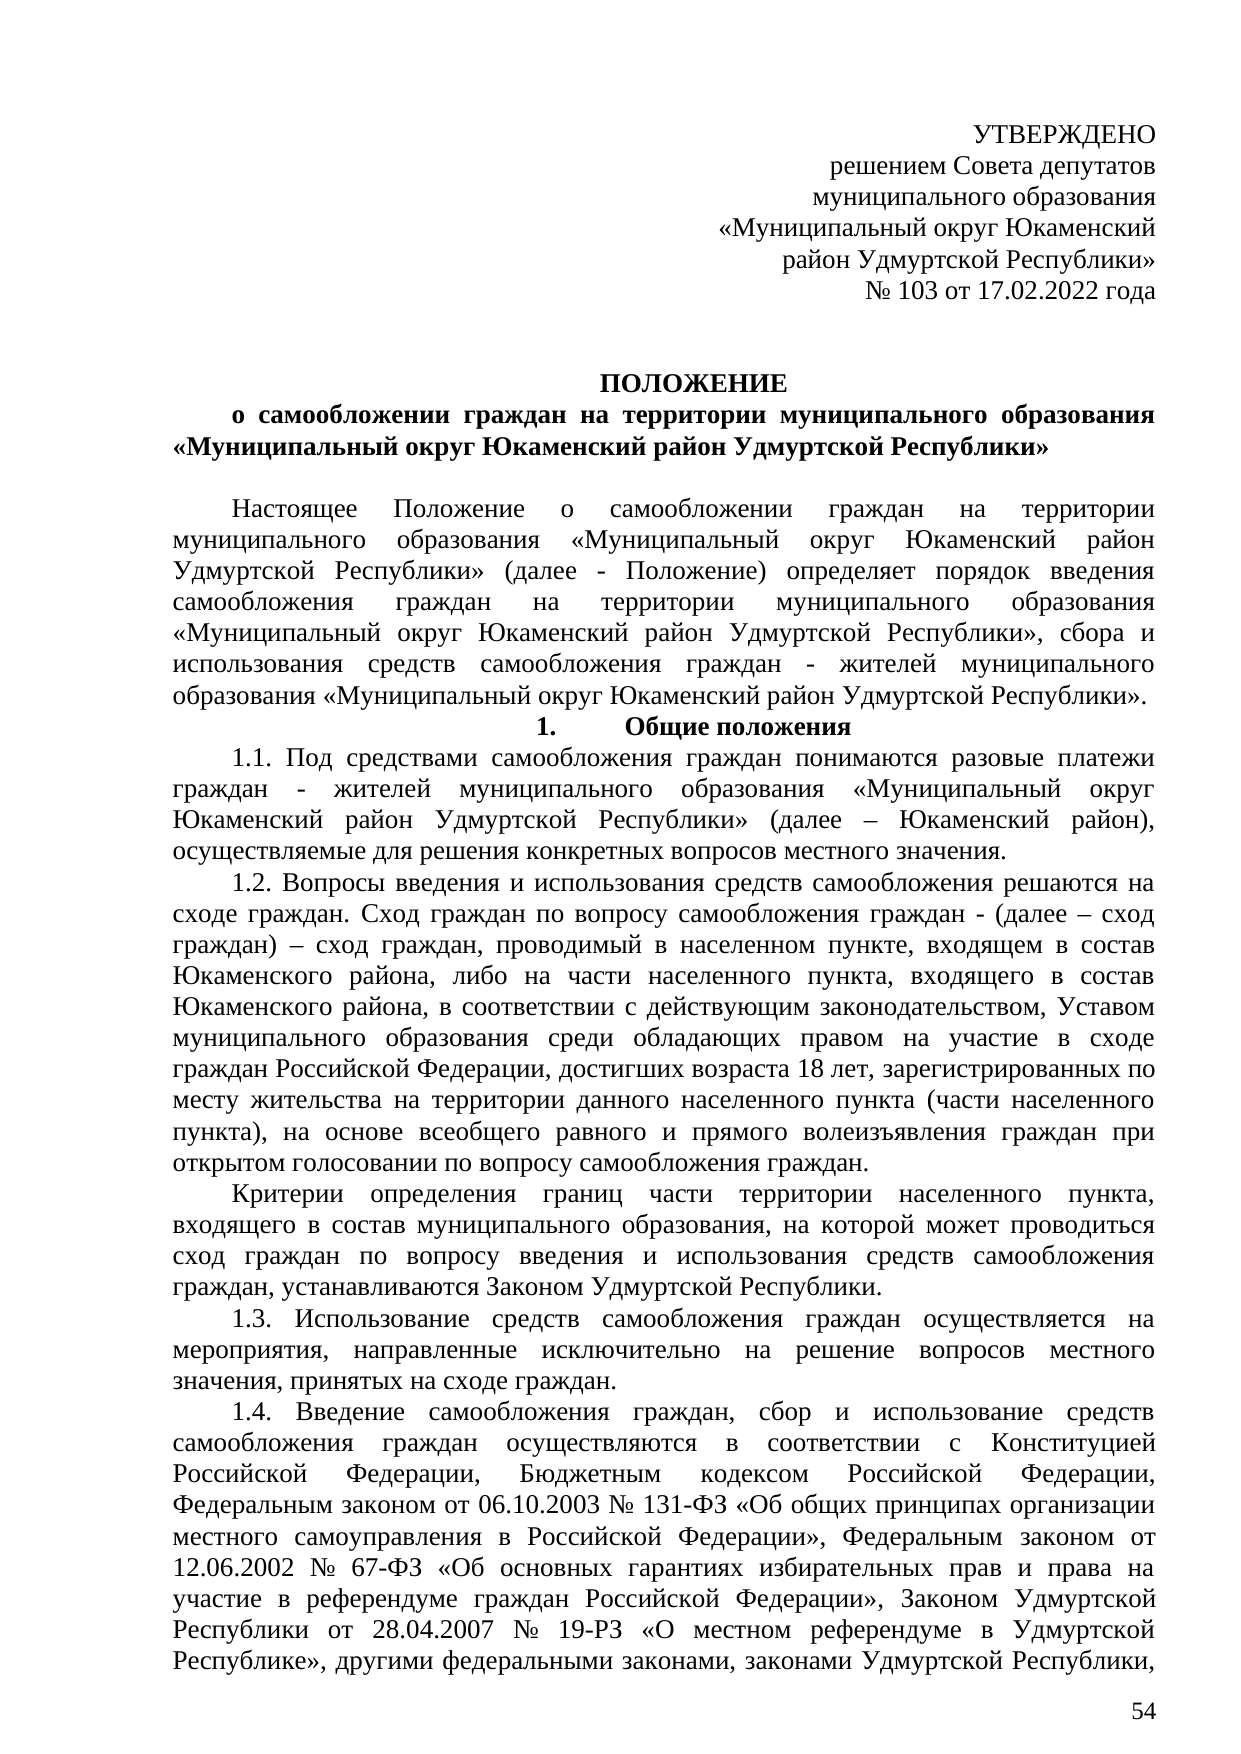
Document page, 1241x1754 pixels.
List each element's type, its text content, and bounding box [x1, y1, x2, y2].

text ПОЛОЖЕНИЕ [172, 367, 1156, 398]
text 1.2. Вопросы введения и использования средств самообложения решаются на сходе граждан. Сход граждан по вопросу самообложения граждан - (далее – сход граждан) – сход граждан, проводимый в населенном пункте, входящем в состав Юкаменского района, либо на части населенного пункта, входящего в состав Юкаменского района, в соответствии с действующим законодательством, Уставом муниципального образования среди обладающих правом на участие в сходе граждан Российской Федерации, достигших возраста 18 лет, зарегистрированных по месту жительства на территории данного населенного пункта (части населенного пункта), на основе всеобщего равного и прямого волеизъявления граждан при открытом голосовании по вопросу самообложения граждан. [172, 866, 1156, 1177]
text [172, 1395, 1156, 1675]
text УТВЕРЖДЕНО [674, 118, 1156, 149]
text № 103 от 17.02.2022 года [467, 274, 1156, 305]
list Общие положения [172, 710, 1156, 741]
text 1.3. Использование средств самообложения граждан осуществляется на мероприятия, направленные исключительно на решение вопросов местного значения, принятых на сходе граждан. [172, 1302, 1156, 1395]
text Настоящее Положение о самообложении граждан на территории муниципального образования «Муниципальный округ Юкаменский район Удмуртской Республики» (далее - Положение) определяет порядок введения самообложения граждан на территории муниципального образования «Муниципальный округ Юкаменский район Удмуртской Республики», сбора и использования средств самообложения граждан - жителей муниципального образования «Муниципальный округ Юкаменский район Удмуртской Республики». [172, 492, 1156, 710]
text Критерии определения границ части территории населенного пункта, входящего в состав муниципального образования, на которой может проводиться сход граждан по вопросу введения и использования средств самообложения граждан, устанавливаются Законом Удмуртской Республики. [172, 1177, 1156, 1302]
text 1.1. Под средствами самообложения граждан понимаются разовые платежи граждан - жителей муниципального образования «Муниципальный округ Юкаменский район Удмуртской Республики» (далее – Юкаменский район), осуществляемые для решения конкретных вопросов местного значения. [172, 741, 1156, 866]
text решением Совета депутатов муниципального образования «Муниципальный округ Юкаменский район Удмуртской Республики» [674, 149, 1156, 274]
text о самообложении граждан на территории муниципального образования «Муниципальный округ Юкаменский район Удмуртской Республики» [172, 398, 1156, 461]
